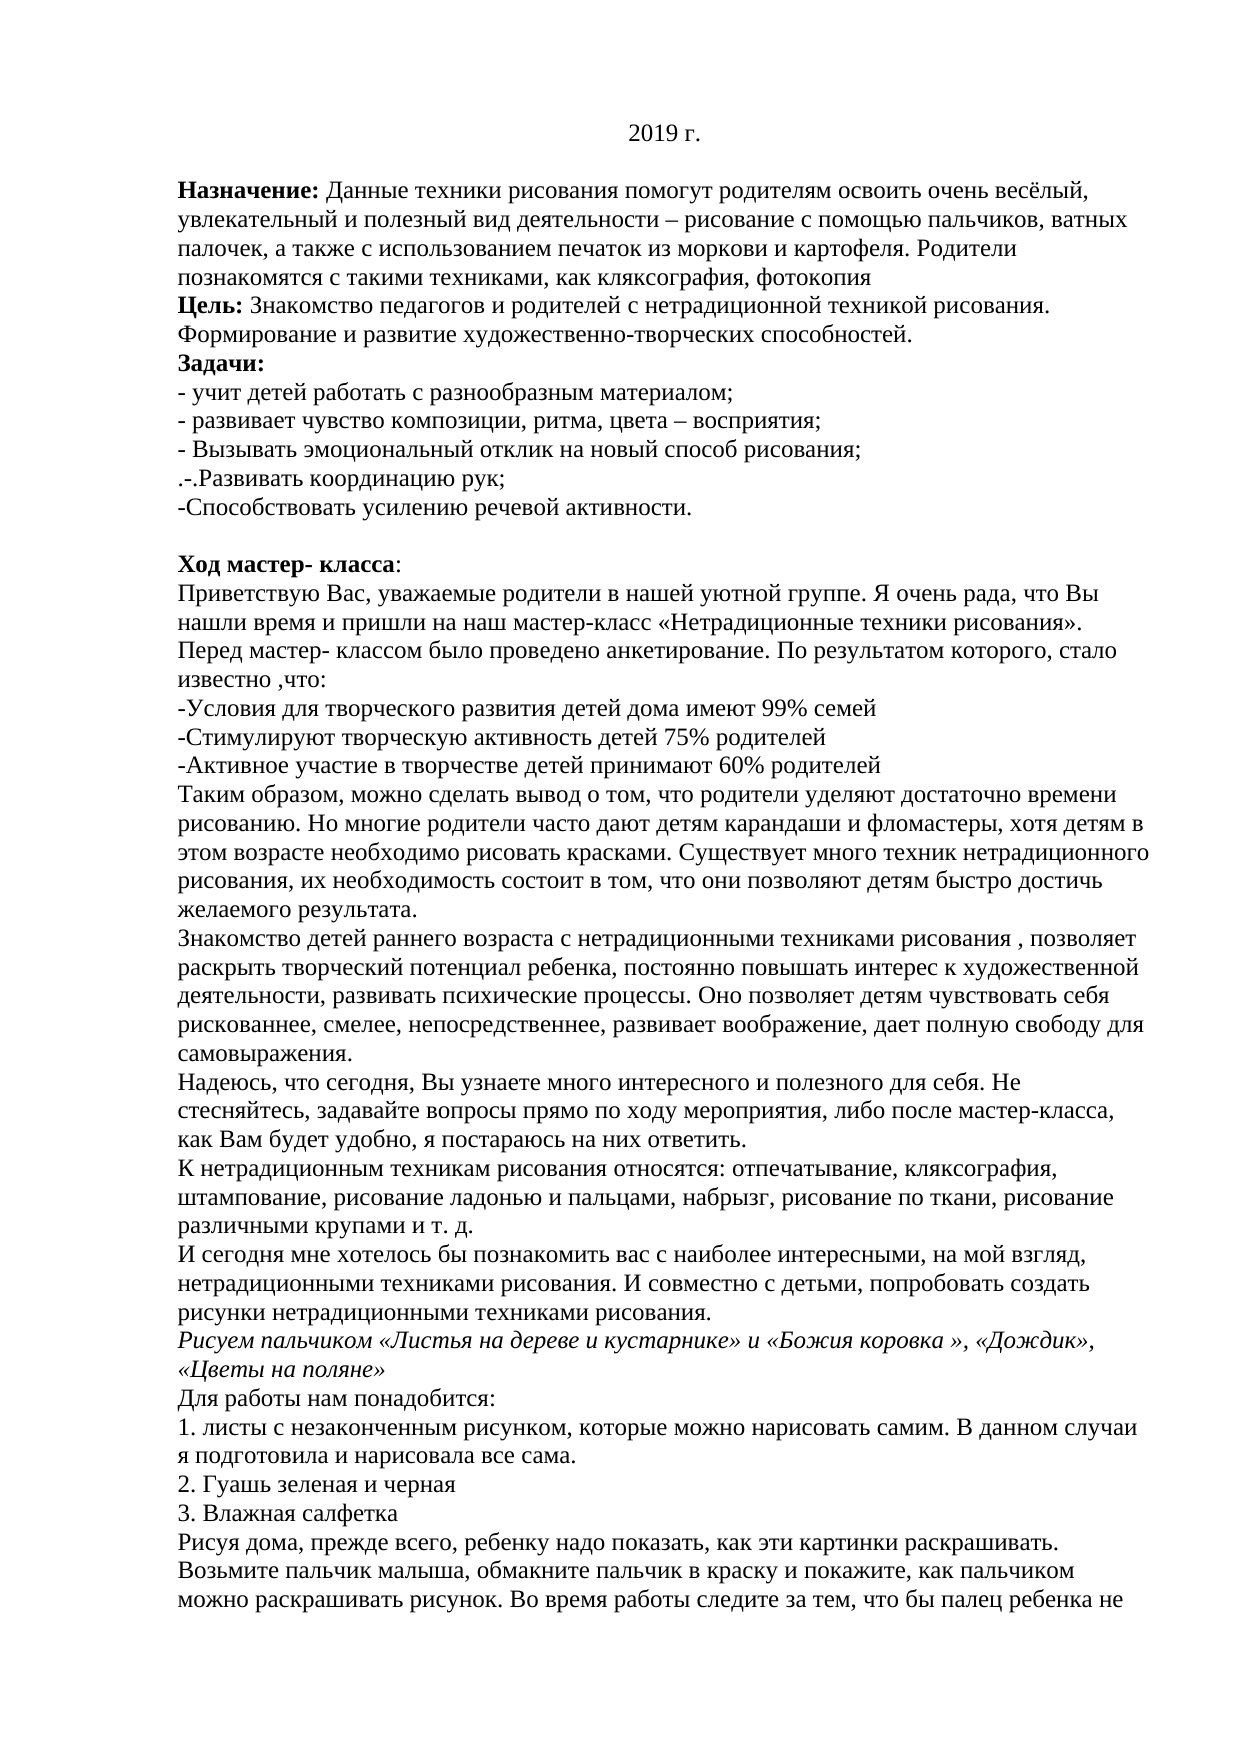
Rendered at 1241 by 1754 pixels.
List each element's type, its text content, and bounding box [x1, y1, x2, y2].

text 2019 г. [177, 118, 1152, 147]
text Назначение: Данные техники рисования помогут родителям освоить очень весёлый, увлекательный и полезный вид деятельности – рисование с помощью пальчиков, ватных палочек, а также с использованием печаток из моркови и картофеля. Родители познакомятся с такими техниками, как кляксография, фотокопия [177, 176, 1152, 291]
text Задачи: - учит детей работать с разнообразным материалом; - развивает чувство композиции, ритма, цвета – восприятия; - Вызывать эмоциональный отклик на новый способ рисования; .-.Развивать координацию рук; -Способствовать усилению речевой активности. Ход мастер- класса: Приветствую Вас, уважаемые родители в нашей уютной группе. Я очень рада, что Вы нашли время и пришли на наш мастер-класс «Нетрадиционные техники рисования». Перед мастер- классом было проведено анкетирование. По результатом которого, стало известно ,что: -Условия для творческого развития детей дома имеют 99% семей -Стимулируют творческую активность детей 75% родителей -Активное участие в творчестве детей принимают 60% родителей Таким образом, можно сделать вывод о том, что родители уделяют достаточно времени рисованию. Но многие родители часто дают детям карандаши и фломастеры, хотя детям в этом возрасте необходимо рисовать красками. Существует много техник нетрадиционного рисования, их необходимость состоит в том, что они позволяют детям быстро достичь желаемого результата. Знакомство детей раннего возраста с нетрадиционными техниками рисования , позволяет раскрыть творческий потенциал ребенка, постоянно повышать интерес к художественной деятельности, развивать психические процессы. Оно позволяет детям чувствовать себя рискованнее, смелее, непосредственнее, развивает воображение, дает полную свободу для самовыражения. Надеюсь, что сегодня, Вы узнаете много интересного и полезного для себя. Не стесняйтесь, задавайте вопросы прямо по ходу мероприятия, либо после мастер-класса, как Вам будет удобно, я постараюсь на них ответить. К нетрадиционным техникам рисования относятся: отпечатывание, кляксография, штампование, рисование ладонью и пальцами, набрызг, рисование по ткани, рисование различными крупами и т. д. И сегодня мне хотелось бы познакомить вас с наиболее интересными, на мой взгляд, нетрадиционными техниками рисования. И совместно с детьми, попробовать создать рисунки нетрадиционными техниками рисования. [177, 348, 1152, 1326]
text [177, 1326, 1152, 1613]
text Цель: Знакомство педагогов и родителей с нетрадиционной техникой рисования. Формирование и развитие художественно-творческих способностей. [177, 291, 1152, 348]
